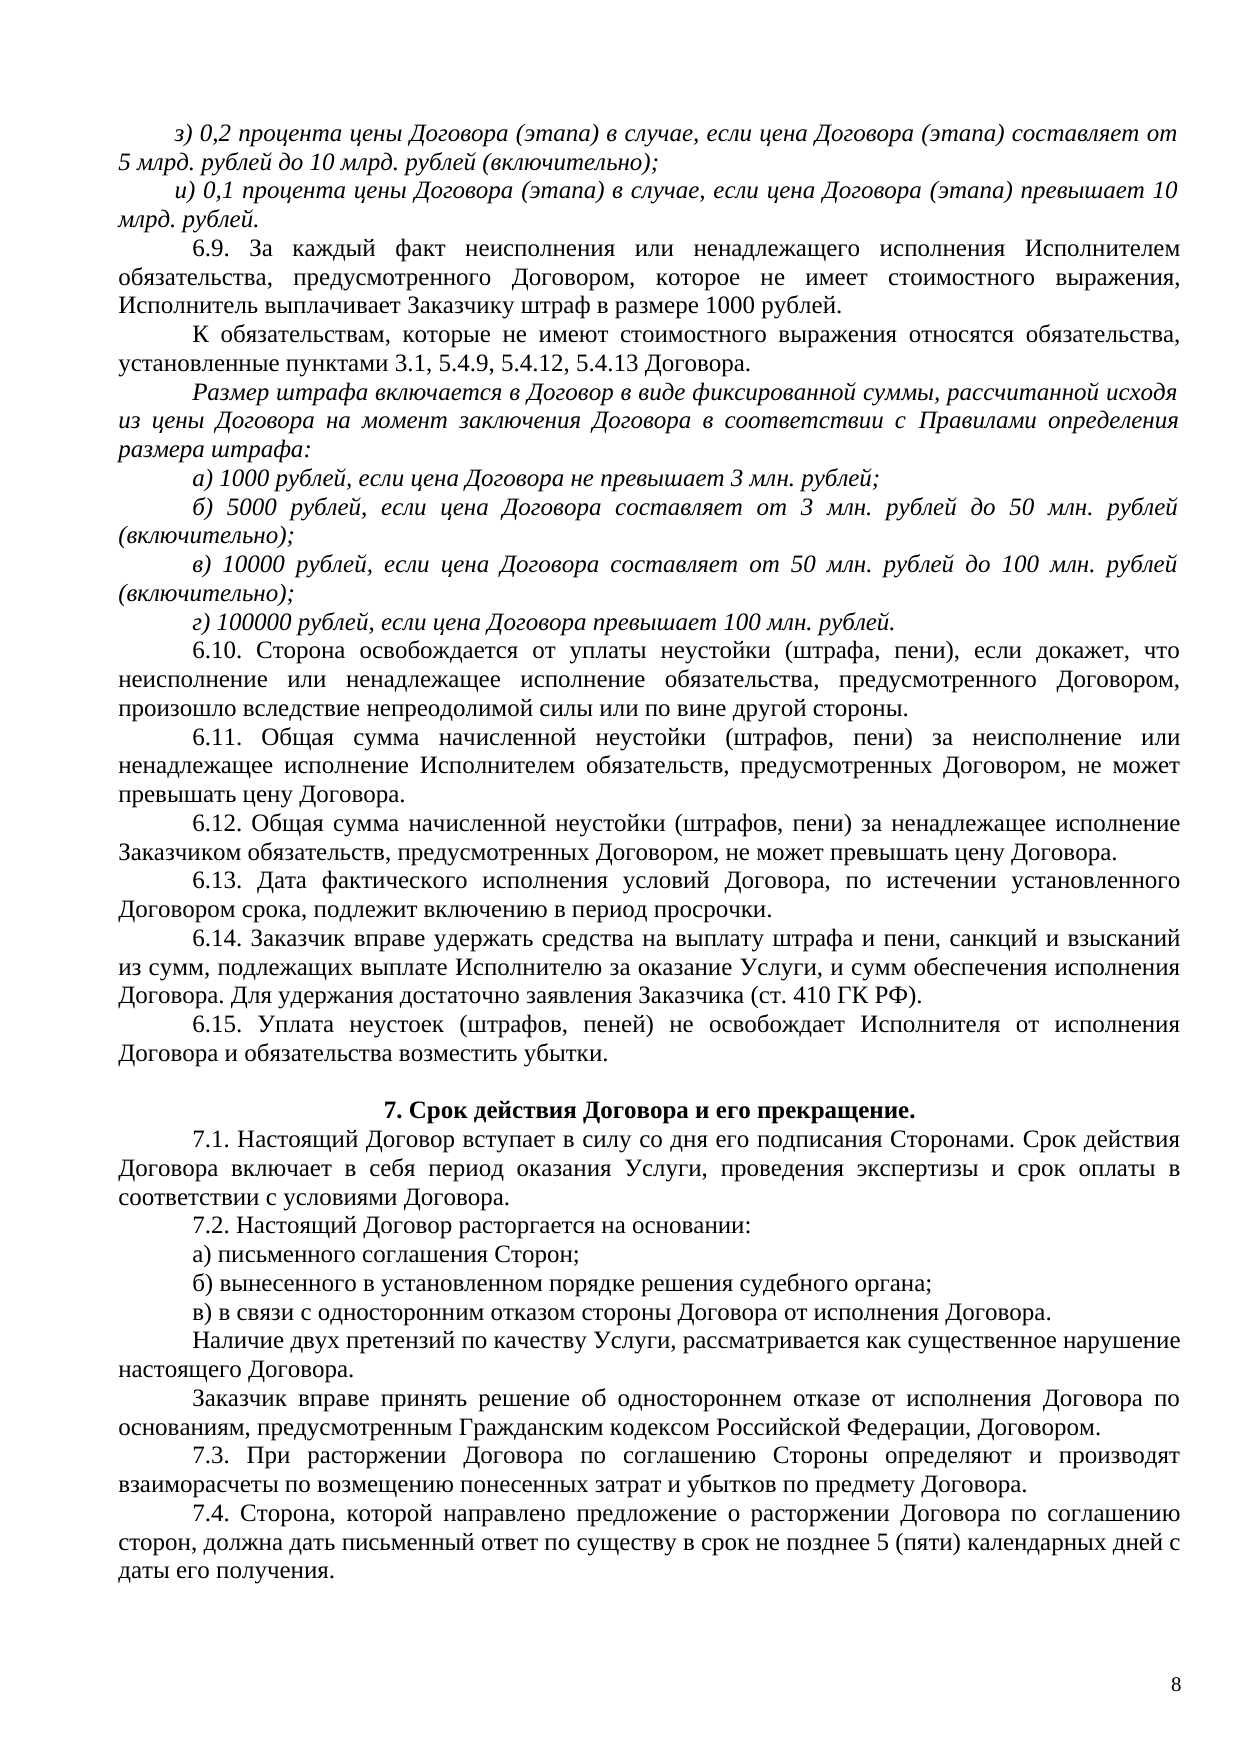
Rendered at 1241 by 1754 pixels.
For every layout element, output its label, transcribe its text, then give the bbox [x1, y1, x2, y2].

text 7. Срок действия Договора и его прекращение. [118, 1096, 1181, 1124]
text в) в связи с односторонним отказом стороны Договора от исполнения Договора. [118, 1297, 1181, 1326]
text 7.1. Настоящий Договор вступает в силу со дня его подписания Сторонами. Срок действия Договора включает в себя период оказания Услуги, проведения экспертизы и срок оплаты в соответствии с условиями Договора. [118, 1124, 1181, 1211]
text 6.9. За каждый факт неисполнения или ненадлежащего исполнения Исполнителем обязательства, предусмотренного Договором, которое не имеет стоимостного выражения, Исполнитель выплачивает Заказчику штраф в размере 1000 рублей. [118, 291, 1181, 319]
text 7.4. Сторона, которой направлено предложение о расторжении Договора по соглашению сторон, должна дать письменный ответ по существу в срок не позднее 5 (пяти) календарных дней с даты его получения. [118, 1498, 1181, 1584]
text 7.2. Настоящий Договор расторгается на основании: [118, 1211, 1181, 1239]
text в) 10000 рублей, если цена Договора составляет от 50 млн. рублей до 100 млн. рублей (включительно); [118, 549, 1181, 607]
text 6.13. Дата фактического исполнения условий Договора, по истечении установленного Договором срока, подлежит включению в период просрочки. [118, 866, 1181, 923]
text Размер штрафа включается в Договор в виде фиксированной суммы, рассчитанной исходя из цены Договора на момент заключения Договора в соответствии с Правилами определения размера штрафа: [118, 377, 1181, 463]
text з) 0,2 процента цены Договора (этапа) в случае, если цена Договора (этапа) составляет от 5 млрд. рублей до 10 млрд. рублей (включительно); [118, 118, 1181, 176]
text 6.12. Общая сумма начисленной неустойки (штрафов, пени) за ненадлежащее исполнение Заказчиком обязательств, предусмотренных Договором, не может превышать цену Договора. [118, 808, 1181, 866]
text б) 5000 рублей, если цена Договора составляет от 3 млн. рублей до 50 млн. рублей (включительно); [118, 492, 1181, 549]
text г) 100000 рублей, если цена Договора превышает 100 млн. рублей. [118, 607, 1181, 636]
text а) письменного соглашения Сторон; [118, 1239, 1181, 1268]
text Наличие двух претензий по качеству Услуги, рассматривается как существенное нарушение настоящего Договора. [118, 1326, 1181, 1383]
text 7.3. При расторжении Договора по соглашению Стороны определяют и производят взаиморасчеты по возмещению понесенных затрат и убытков по предмету Договора. [118, 1441, 1181, 1498]
text К обязательствам, которые не имеют стоимостного выражения относятся обязательства, установленные пунктами 3.1, 5.4.9, 5.4.12, 5.4.13 Договора. [118, 319, 1181, 377]
text 6.10. Сторона освобождается от уплаты неустойки (штрафа, пени), если докажет, что неисполнение или ненадлежащее исполнение обязательства, предусмотренного Договором, произошло вследствие непреодолимой силы или по вине другой стороны. [118, 636, 1181, 722]
text Заказчик вправе принять решение об одностороннем отказе от исполнения Договора по основаниям, предусмотренным Гражданским кодексом Российской Федерации, Договором. [118, 1383, 1181, 1441]
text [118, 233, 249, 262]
text 6.11. Общая сумма начисленной неустойки (штрафов, пени) за неисполнение или ненадлежащее исполнение Исполнителем обязательств, предусмотренных Договором, не может превышать цену Договора. [118, 722, 1181, 808]
text а) 1000 рублей, если цена Договора не превышает 3 млн. рублей; [118, 463, 1181, 492]
text 6.14. Заказчик вправе удержать средства на выплату штрафа и пени, санкций и взысканий из сумм, подлежащих выплате Исполнителю за оказание Услуги, и сумм обеспечения исполнения Договора. Для удержания достаточно заявления Заказчика (ст. 410 ГК РФ). [118, 923, 1181, 1009]
text б) вынесенного в установленном порядке решения судебного органа; [118, 1268, 1181, 1297]
text и) 0,1 процента цены Договора (этапа) в случае, если цена Договора (этапа) превышает 10 млрд. рублей. [118, 176, 1181, 233]
text 6.15. Уплата неустоек (штрафов, пеней) не освобождает Исполнителя от исполнения Договора и обязательства возместить убытки. [118, 1009, 1181, 1067]
